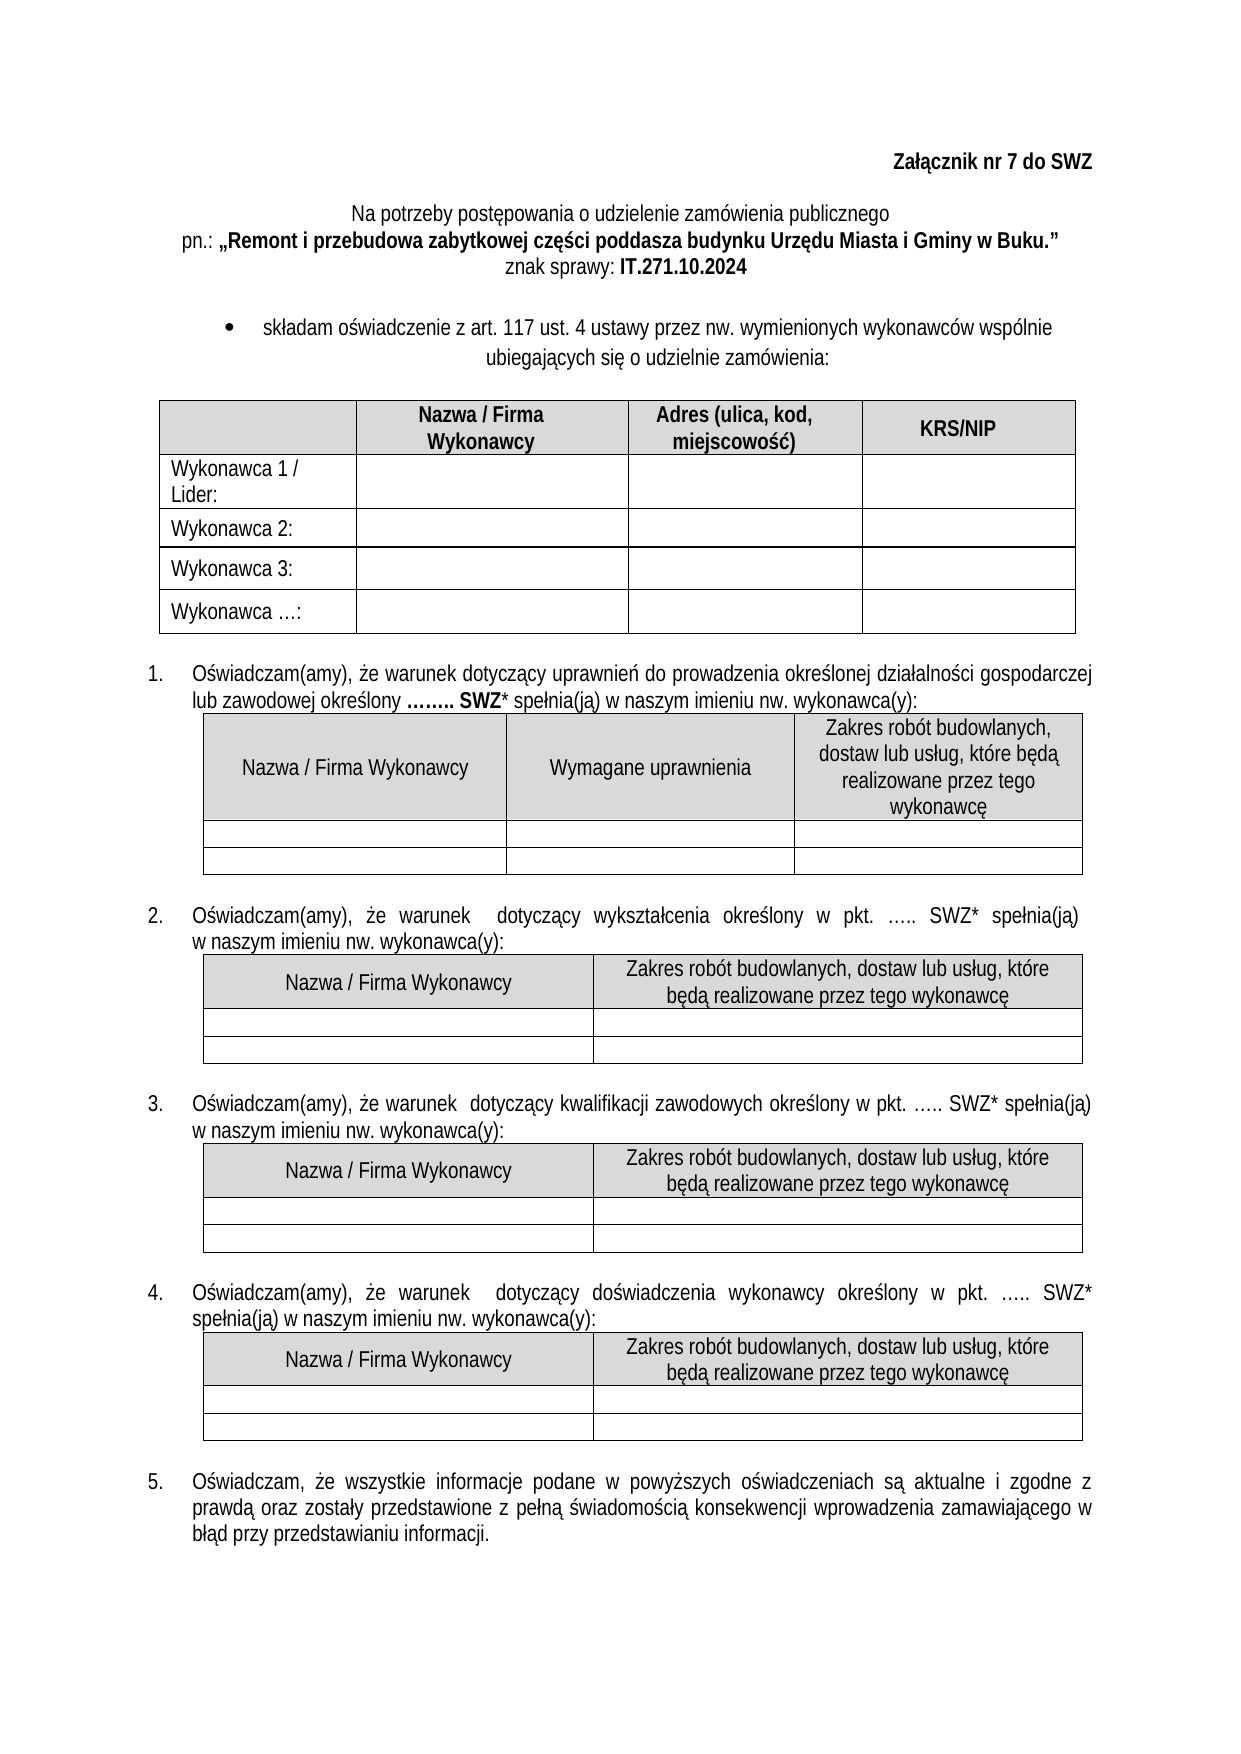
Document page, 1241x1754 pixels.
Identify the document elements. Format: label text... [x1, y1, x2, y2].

table_cell [594, 1037, 1082, 1063]
table_cell [629, 509, 862, 546]
table_cell [594, 1386, 1082, 1413]
text Załącznik nr 7 do SWZ [148, 148, 1092, 174]
table_header Zakres robót budowlanych, dostaw lub usług, które będą realizowane przez tego wykonawcę [594, 955, 1082, 1008]
table_cell [507, 848, 794, 874]
table_cell [594, 1225, 1082, 1252]
table_header [160, 401, 356, 454]
table_cell [204, 821, 506, 847]
table_header Nazwa / Firma Wykonawcy [357, 401, 628, 454]
table_cell [594, 1009, 1082, 1036]
text znak sprawy: IT.271.10.2024 [148, 253, 1104, 279]
table_cell Wykonawca 1 / Lider: [160, 455, 356, 508]
table_header Adres (ulica, kod, miejscowość) [629, 401, 862, 454]
table_cell [204, 1225, 593, 1252]
table_header Nazwa / Firma Wykonawcy [204, 714, 506, 819]
table_header Zakres robót budowlanych, dostaw lub usług, które będą realizowane przez tego wykonawcę [795, 714, 1082, 819]
text Na potrzeby postępowania o udzielenie zamówienia publicznego pn.: „Remont i przebudowa zabytkowej części poddasza budynku Urzędu Miasta i Gminy w Buku.” [148, 200, 1092, 253]
table_cell Wykonawca 2: [160, 509, 356, 546]
table_cell [204, 1009, 593, 1036]
table_header Zakres robót budowlanych, dostaw lub usług, które będą realizowane przez tego wykonawcę [594, 1333, 1082, 1385]
table_cell [204, 1414, 593, 1440]
table_cell [594, 1198, 1082, 1224]
table_cell [863, 548, 1075, 589]
table_cell [629, 455, 862, 508]
table_cell [629, 590, 862, 633]
list Oświadczam(amy), że warunek dotyczący kwalifikacji zawodowych określony w pkt. ….. SWZ* spełnia(ją) w naszym imieniu nw. wykonawca(y): [148, 1090, 1093, 1143]
table_cell [507, 821, 794, 847]
list składam oświadczenie z art. 117 ust. 4 ustawy przez nw. wymienionych wykonawców wspólnie ubiegających się o udzielnie zamówienia: [185, 313, 1092, 370]
table_cell [863, 509, 1075, 546]
table_header Nazwa / Firma Wykonawcy [204, 1333, 593, 1385]
table_cell [357, 590, 628, 633]
table_cell Wykonawca 3: [160, 548, 356, 589]
list Oświadczam(amy), że warunek dotyczący doświadczenia wykonawcy określony w pkt. ….. SWZ* spełnia(ją) w naszym imieniu nw. wykonawca(y): [148, 1279, 1093, 1332]
table_cell [629, 548, 862, 589]
table_cell [863, 590, 1075, 633]
table_cell Wykonawca …: [160, 590, 356, 633]
table_cell [594, 1414, 1082, 1440]
table_header Nazwa / Firma Wykonawcy [204, 1144, 593, 1197]
table_cell [204, 1386, 593, 1413]
list Oświadczam(amy), że warunek dotyczący wykształcenia określony w pkt. ….. SWZ* spełnia(ją) w naszym imieniu nw. wykonawca(y): [148, 902, 1093, 954]
table_cell [357, 509, 628, 546]
table_header KRS/NIP [863, 401, 1075, 454]
table_cell [795, 848, 1082, 874]
table_cell [204, 1037, 593, 1063]
table_cell [795, 821, 1082, 847]
table_cell [204, 848, 506, 874]
table_cell [204, 1198, 593, 1224]
table_header Wymagane uprawnienia [507, 714, 794, 819]
list Oświadczam, że wszystkie informacje podane w powyższych oświadczeniach są aktualne i zgodne z prawdą oraz zostały przedstawione z pełną świadomością konsekwencji wprowadzenia zamawiającego w błąd przy przedstawianiu informacji. [148, 1468, 1093, 1547]
table_cell [357, 548, 628, 589]
list Oświadczam(amy), że warunek dotyczący uprawnień do prowadzenia określonej działalności gospodarczej lub zawodowej określony …….. SWZ* spełnia(ją) w naszym imieniu nw. wykonawca(y): [148, 660, 1093, 713]
table_cell [863, 455, 1075, 508]
table_header Nazwa / Firma Wykonawcy [204, 955, 593, 1008]
table_header Zakres robót budowlanych, dostaw lub usług, które będą realizowane przez tego wykonawcę [594, 1144, 1082, 1197]
table_cell [357, 455, 628, 508]
